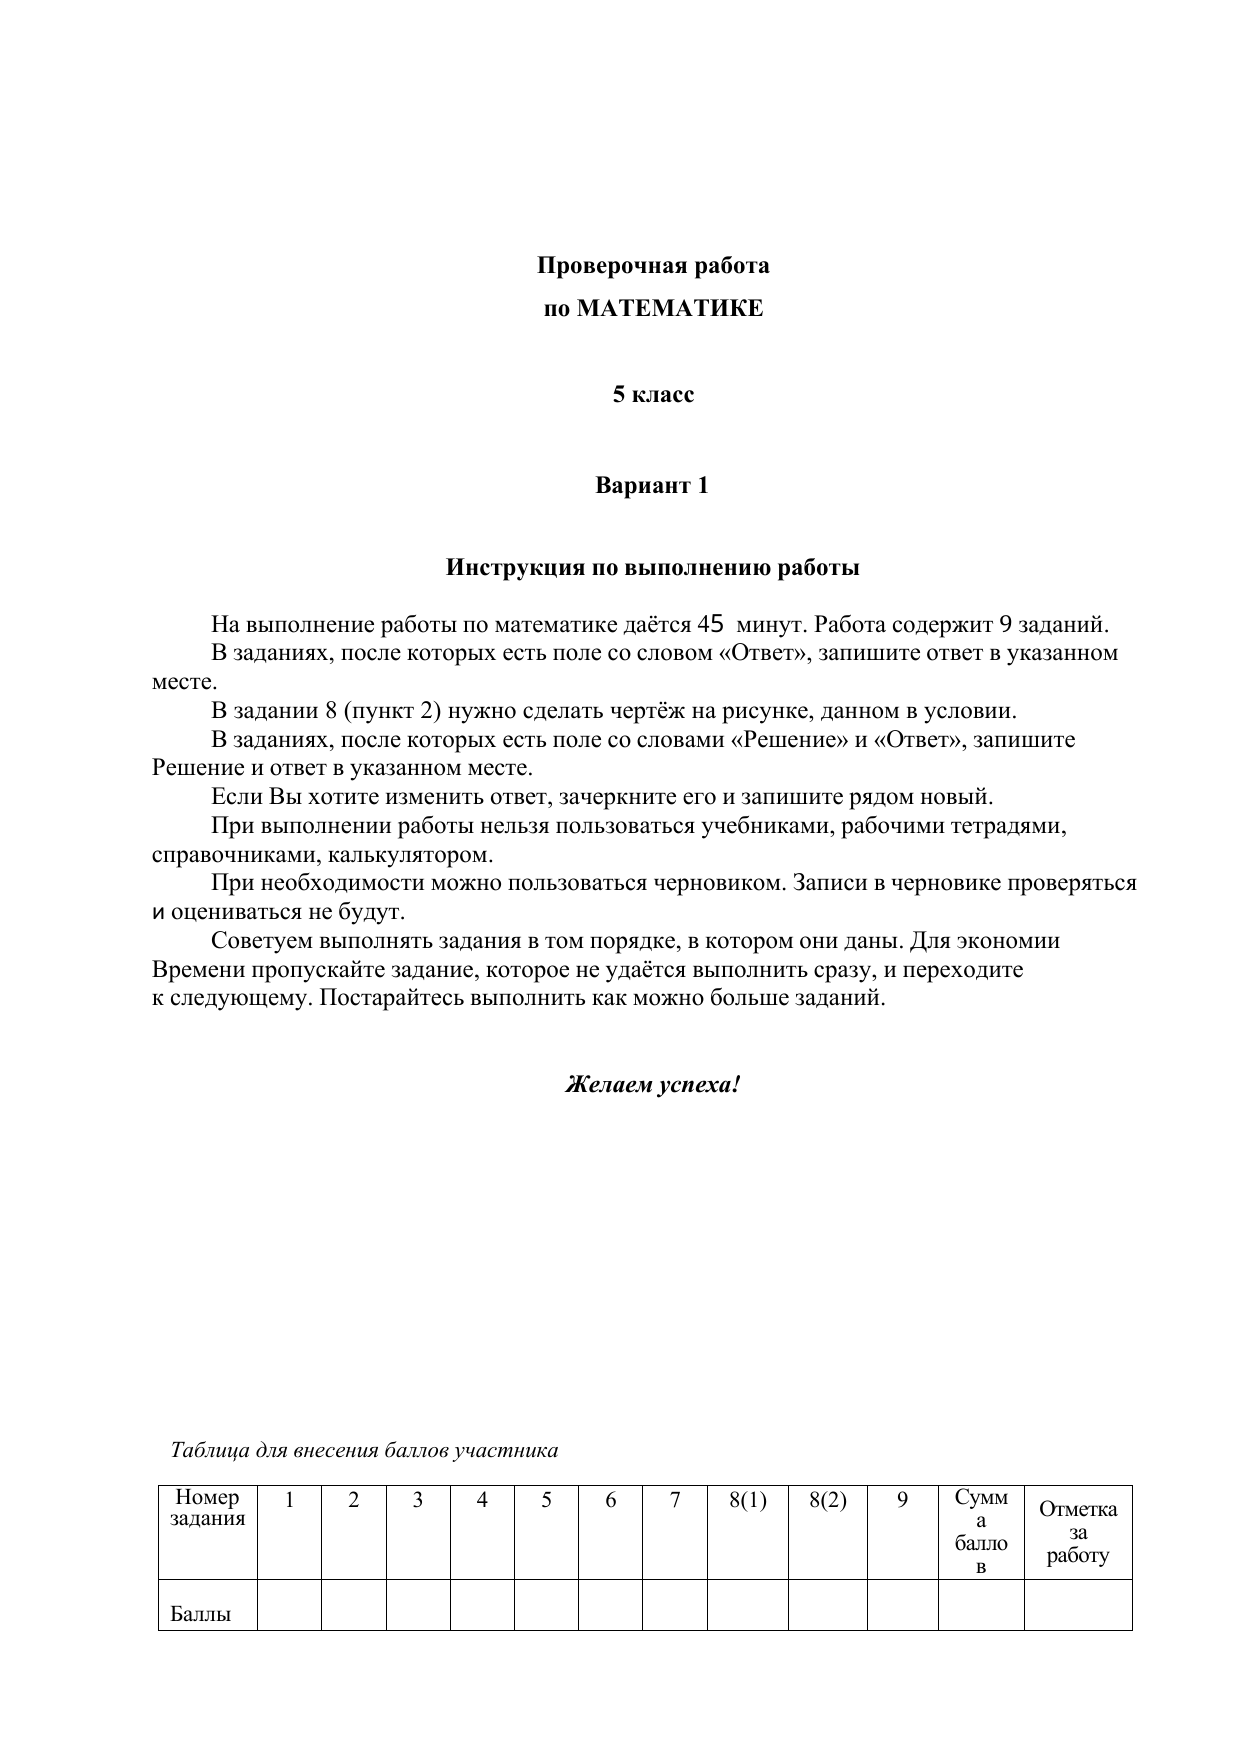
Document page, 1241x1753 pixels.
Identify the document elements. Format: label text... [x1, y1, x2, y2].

text класс [631, 380, 719, 408]
text На выполнение работы по математике даётся 45 минут. Работа содержит 9 заданий. [211, 610, 1181, 638]
text к следующему. Постарайтесь выполнить как можно больше заданий. [152, 984, 1181, 1011]
text Если Вы хотите изменить ответ, зачеркните его и запишите рядом новый. [211, 782, 1181, 810]
text Вариант 1 [595, 471, 735, 499]
text Проверочная работа [537, 251, 795, 279]
text 5 [613, 380, 631, 408]
text месте. [152, 667, 1181, 695]
text При выполнении работы нельзя пользоваться учебниками, рабочими тетрадями, [211, 811, 1181, 839]
text Решение и ответ в указанном месте. [152, 754, 1181, 781]
text В заданиях, после которых есть поле со словом «Ответ», запишите ответ в указанном [211, 639, 1181, 666]
text Инструкция по выполнению работы [445, 553, 887, 581]
text и оцениваться не будут. [152, 897, 1181, 925]
text Желаем успеха! [566, 1070, 767, 1098]
text При необходимости можно пользоваться черновиком. Записи в черновике проверяться [211, 869, 1181, 896]
text по МАТЕМАТИКЕ [543, 294, 795, 322]
text В заданиях, после которых есть поле со словами «Решение» и «Ответ», запишите [211, 725, 1181, 753]
text Времени пропускайте задание, которое не удаётся выполнить сразу, и переходите [152, 955, 1181, 983]
text В задании 8 (пункт 2) нужно сделать чертёж на рисунке, данном в условии. [152, 696, 1181, 724]
text Советуем выполнять задания в том порядке, в котором они даны. Для экономии [211, 926, 1181, 954]
text справочниками, калькулятором. [152, 840, 1181, 868]
